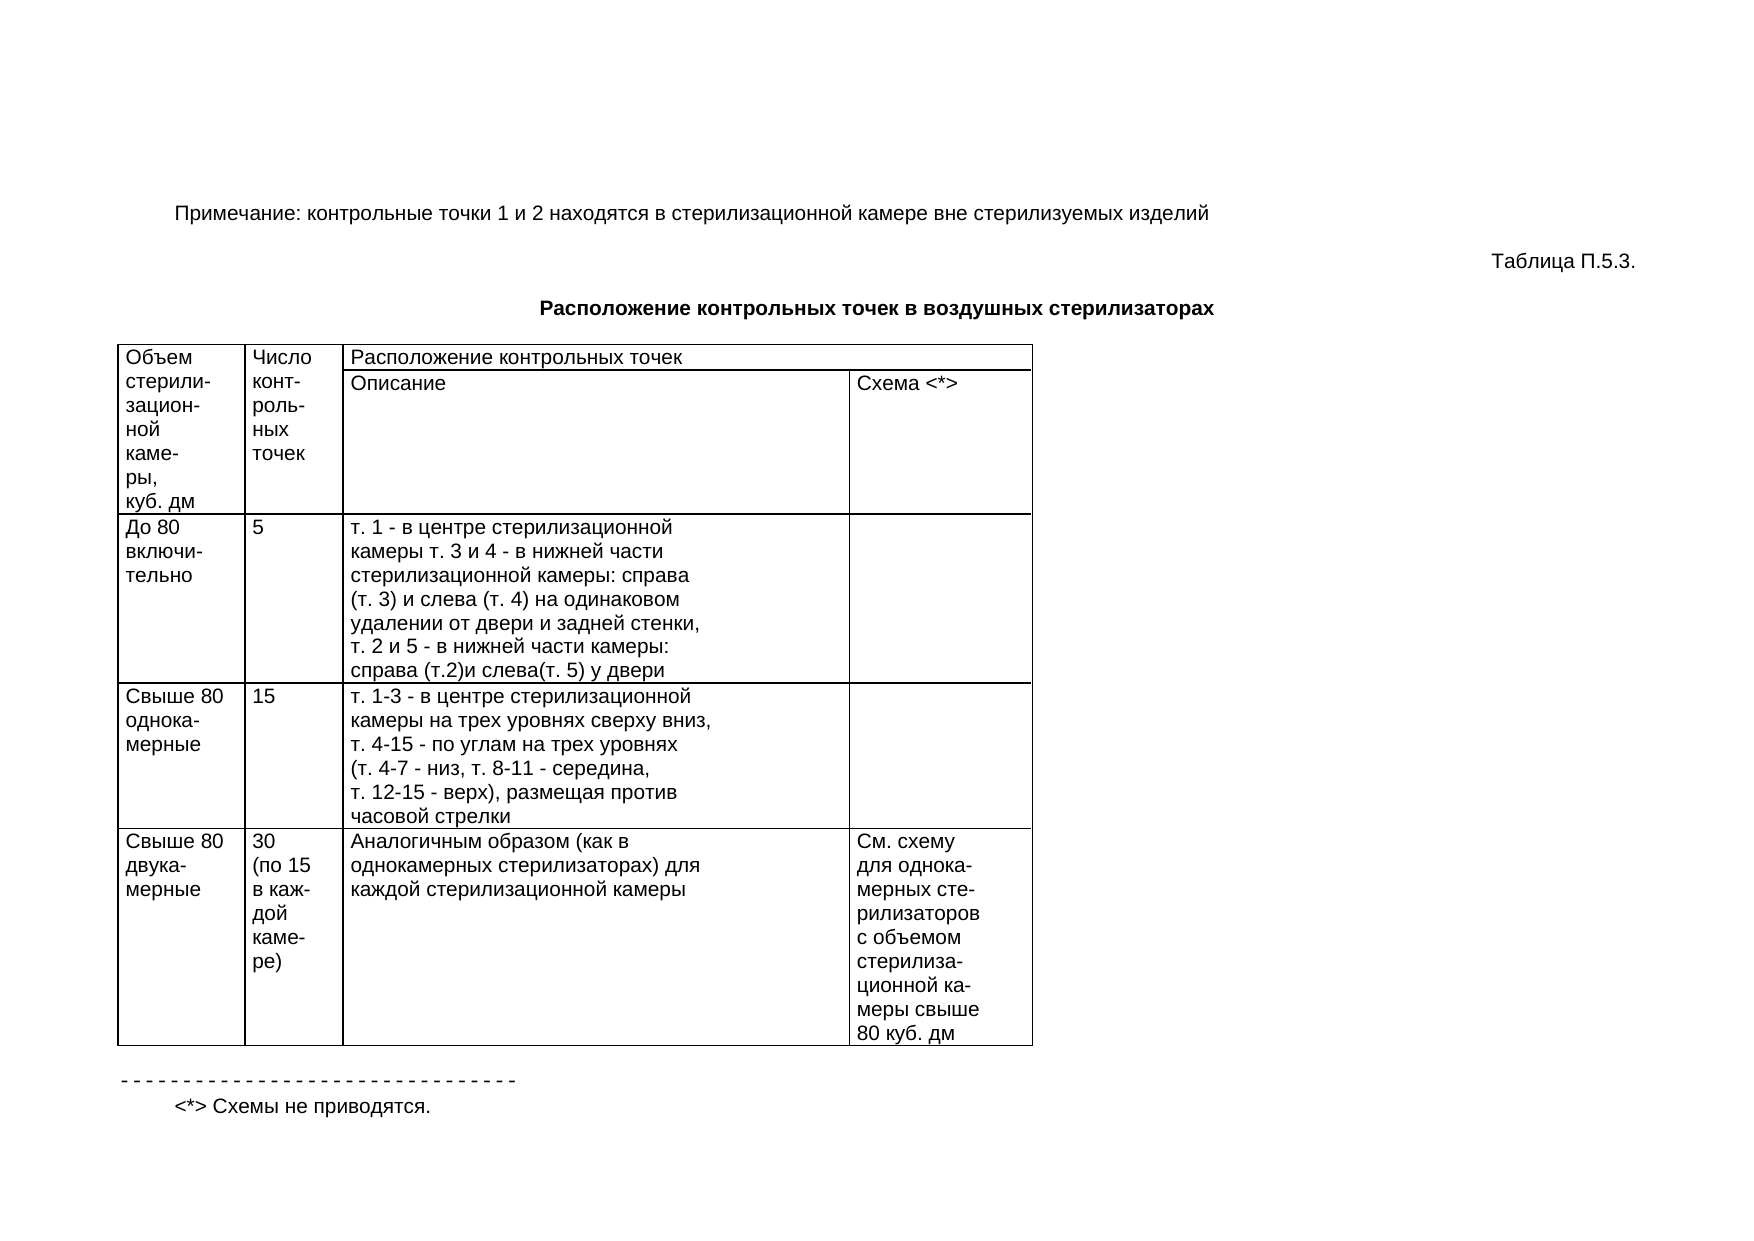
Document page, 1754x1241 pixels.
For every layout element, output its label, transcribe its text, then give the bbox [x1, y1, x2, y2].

table_header Объем стерили- зацион- ной каме- ры, куб. дм [119, 345, 244, 513]
table_cell Свыше 80 двука- мерные [119, 829, 244, 1045]
table_cell 15 [246, 684, 342, 827]
table_cell Свыше 80 однока- мерные [119, 684, 244, 827]
table_cell [850, 513, 1032, 682]
table_cell т. 1 - в центре стерилизационной камеры т. 3 и 4 - в нижней части стерилизационной камеры: справа (т. 3) и слева (т. 4) на одинаковом удалении от двери и задней стенки, т. 2 и 5 - в нижней части камеры: справа (т.2)и слева(т. 5) у двери [344, 515, 849, 682]
text <*> Схемы не приводятся. [118, 1093, 1636, 1117]
table_cell Схема <*> [850, 369, 1032, 513]
table_cell т. 1-3 - в центре стерилизационной камеры на трех уровнях сверху вниз, т. 4-15 - по углам на трех уровнях (т. 4-7 - низ, т. 8-11 - середина, т. 12-15 - верх), размещая против часовой стрелки [344, 684, 849, 827]
table_header Расположение контрольных точек [344, 345, 1032, 369]
table_header Число конт- роль- ных точек [246, 345, 342, 513]
text Расположение контрольных точек в воздушных стерилизаторах [118, 296, 1636, 320]
table_cell [850, 682, 1032, 827]
text Таблица П.5.3. [118, 248, 1636, 272]
table_cell До 80 включи- тельно [119, 515, 244, 682]
table_cell 5 [246, 515, 342, 682]
table_cell См. схему для однока- мерных сте- рилизаторов с объемом стерилиза- ционной ка- меры свыше 80 куб. дм [850, 828, 1032, 1045]
table_cell Описание [344, 371, 849, 513]
table_cell 30 (по 15 в каж- дой каме- ре) [246, 829, 342, 1045]
text -------------------------------- [118, 1070, 1636, 1093]
text Примечание: контрольные точки 1 и 2 находятся в стерилизационной камере вне стерилизуемых изделий [118, 201, 1636, 225]
table_cell Аналогичным образом (как в однокамерных стерилизаторах) для каждой стерилизационной камеры [344, 829, 849, 1045]
